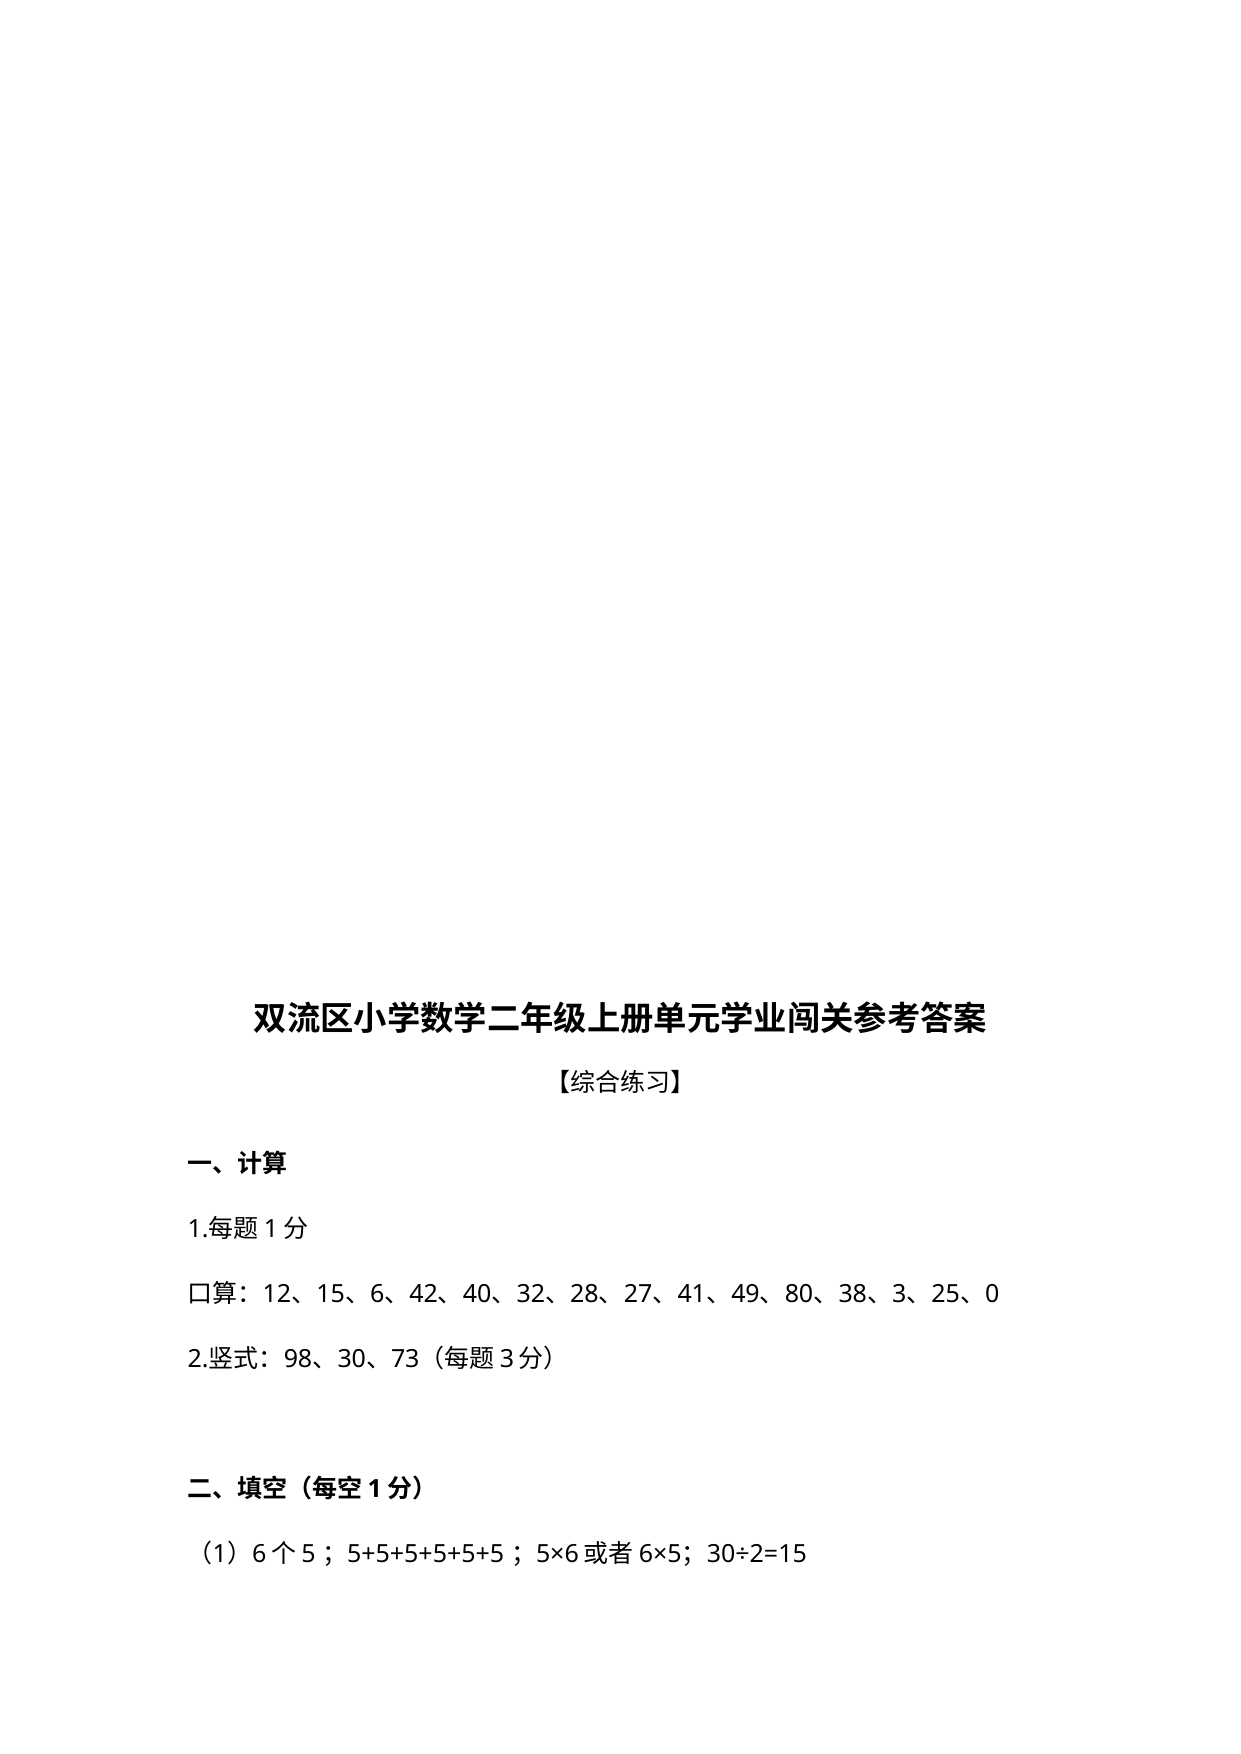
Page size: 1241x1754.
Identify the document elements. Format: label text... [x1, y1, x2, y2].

text （1）6个5 ；5+5+5+5+5+5 ；5×6或者6×5；30÷2=15 [187, 1519, 1053, 1584]
text 口算：12、15、6、42、40、32、28、27、41、49、80、38、3、25、0 [187, 1259, 1053, 1324]
text 2.竖式：98、30、73（每题3分） [187, 1324, 1053, 1389]
text 二、填空（每空1分） [187, 1454, 1053, 1519]
text 双流区小学数学二年级上册单元学业闯关参考答案 [187, 983, 1053, 1048]
text 1.每题1分 [187, 1194, 1053, 1259]
text 【综合练习】 [187, 1048, 1053, 1113]
text 一、计算 [187, 1129, 1053, 1194]
